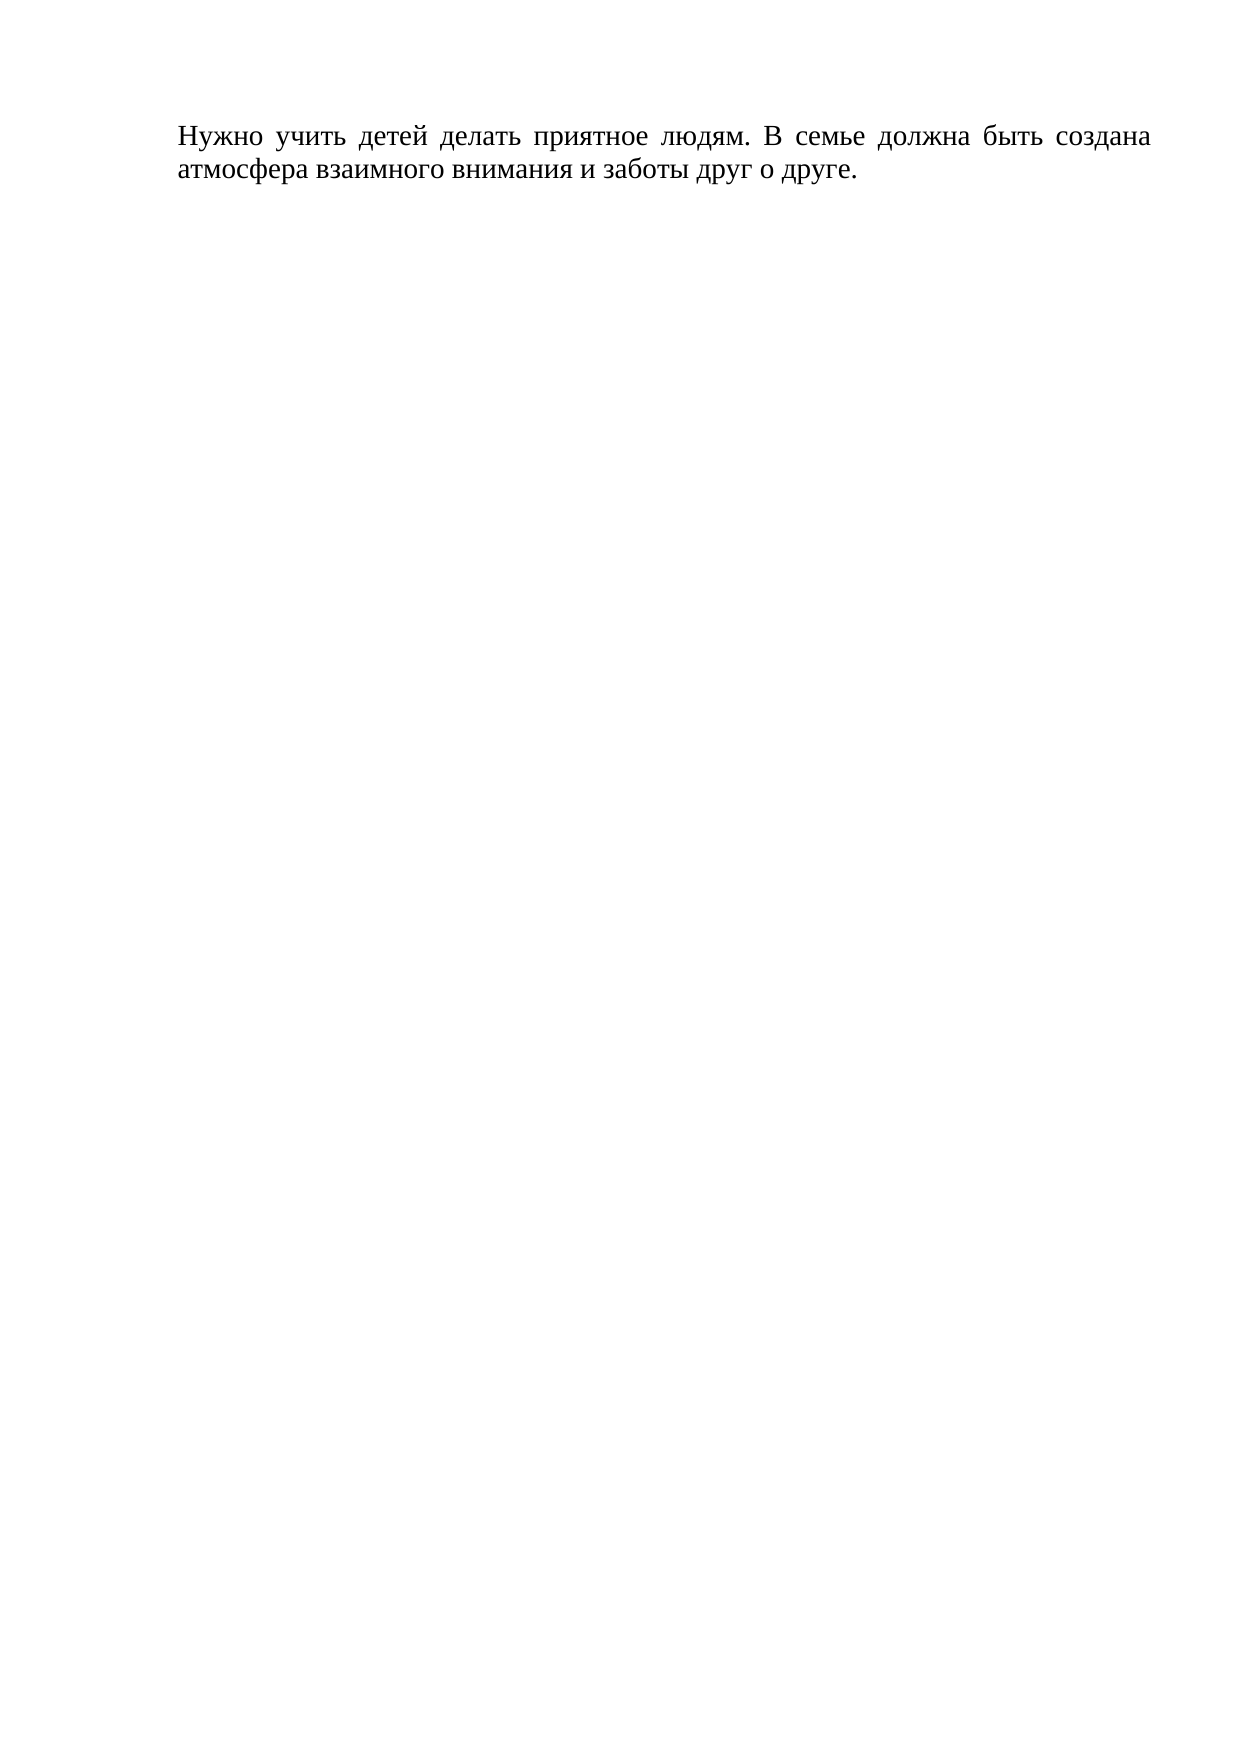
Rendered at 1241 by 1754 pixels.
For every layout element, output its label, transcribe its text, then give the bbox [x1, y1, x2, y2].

text Нужно учить детей делать приятное людям. В семье должна быть создана атмосфера взаимного внимания и заботы друг о друге. [177, 118, 1152, 185]
